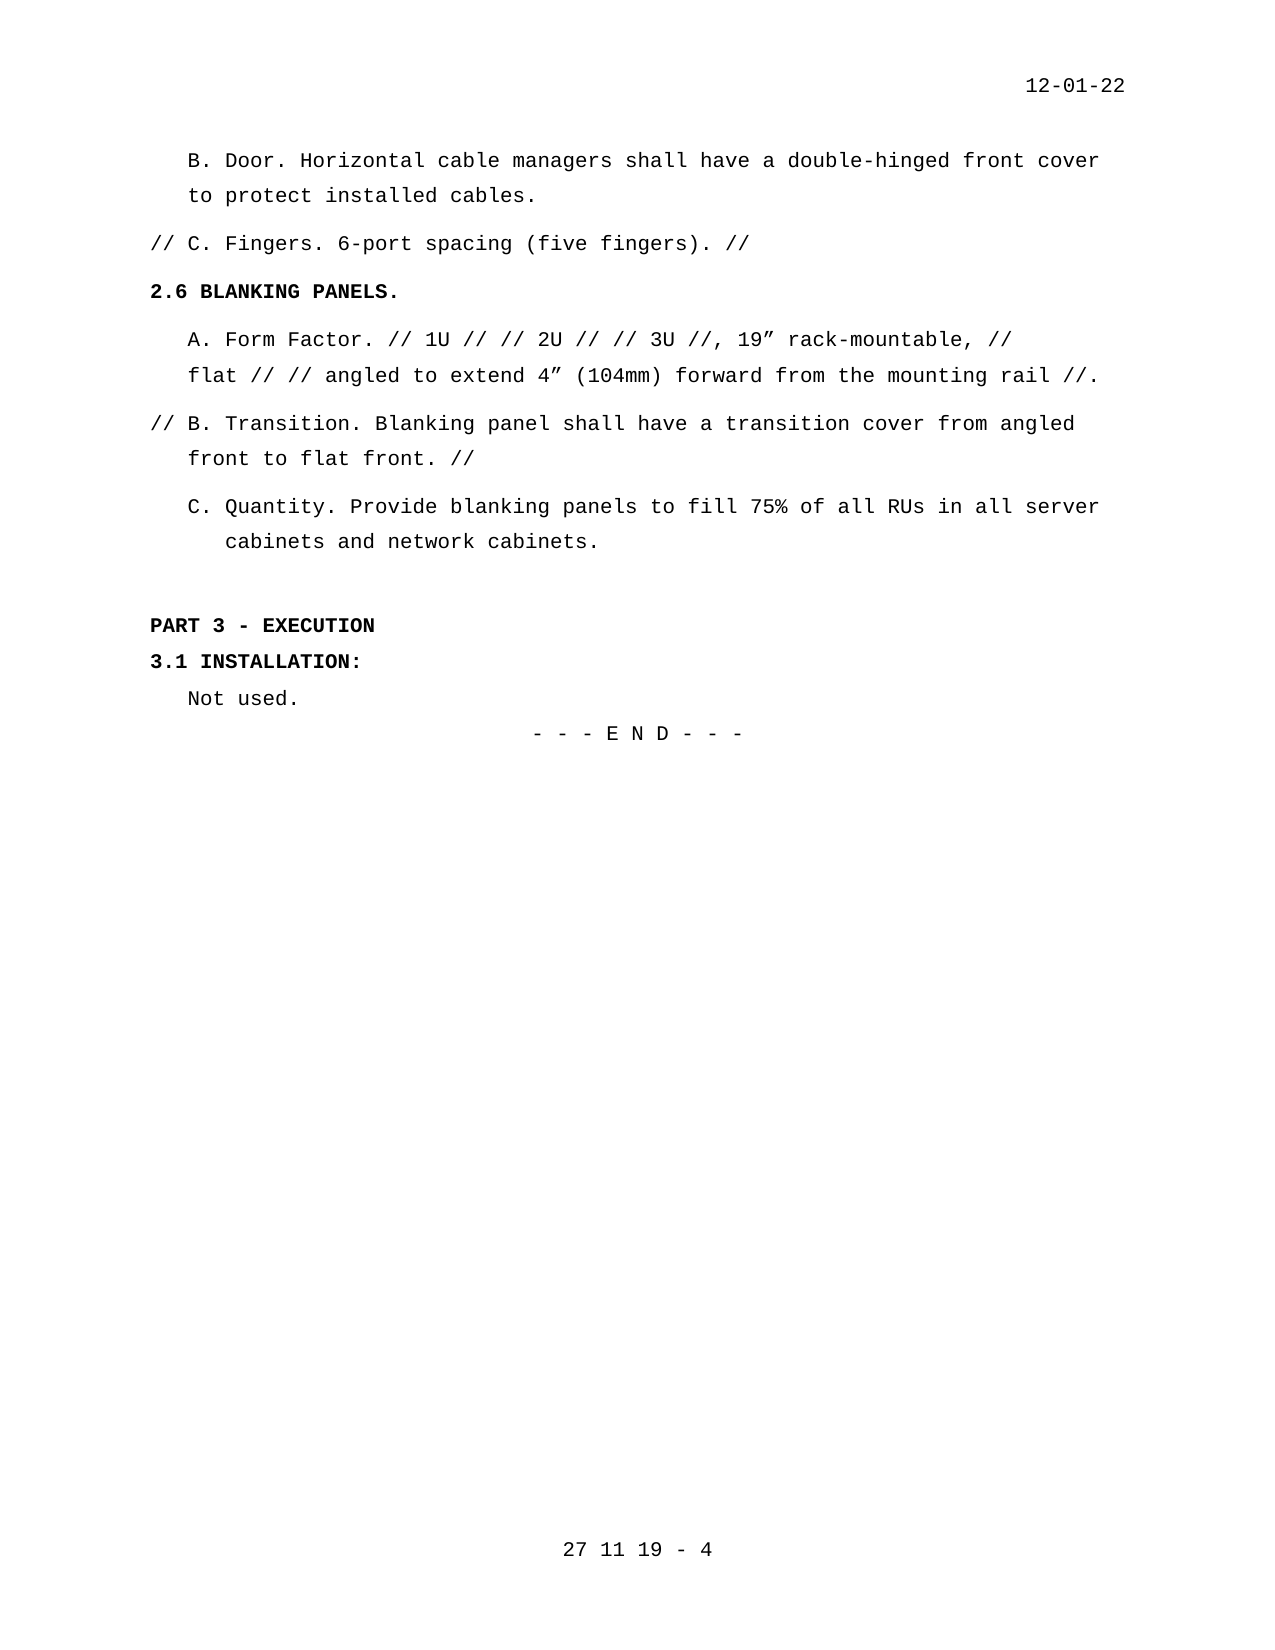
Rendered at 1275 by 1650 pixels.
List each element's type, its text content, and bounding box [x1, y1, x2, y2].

text // C. Fingers. 6-port spacing (five fingers). // [150, 233, 1125, 257]
text 2.6 BLANKING PANELS. [150, 281, 1125, 305]
text PART 3 - EXECUTION [150, 615, 1125, 639]
text - - - E N D - - - [150, 723, 1125, 747]
text B. Door. Horizontal cable managers shall have a double-hinged front cover to protect installed cables. [187, 150, 1125, 209]
text 3.1 INSTALLATION: [150, 651, 1125, 675]
text Not used. [187, 688, 1125, 711]
text A. Form Factor. // 1U // // 2U // // 3U //, 19” rack-mountable, // flat // // angled to extend 4” (104mm) forward from the mounting rail //. [187, 329, 1125, 388]
text // B. Transition. Blanking panel shall have a transition cover from angled front to flat front. // [150, 412, 1125, 472]
text C. Quantity. Provide blanking panels to fill 75% of all RUs in all server cabinets and network cabinets. [187, 496, 1125, 555]
